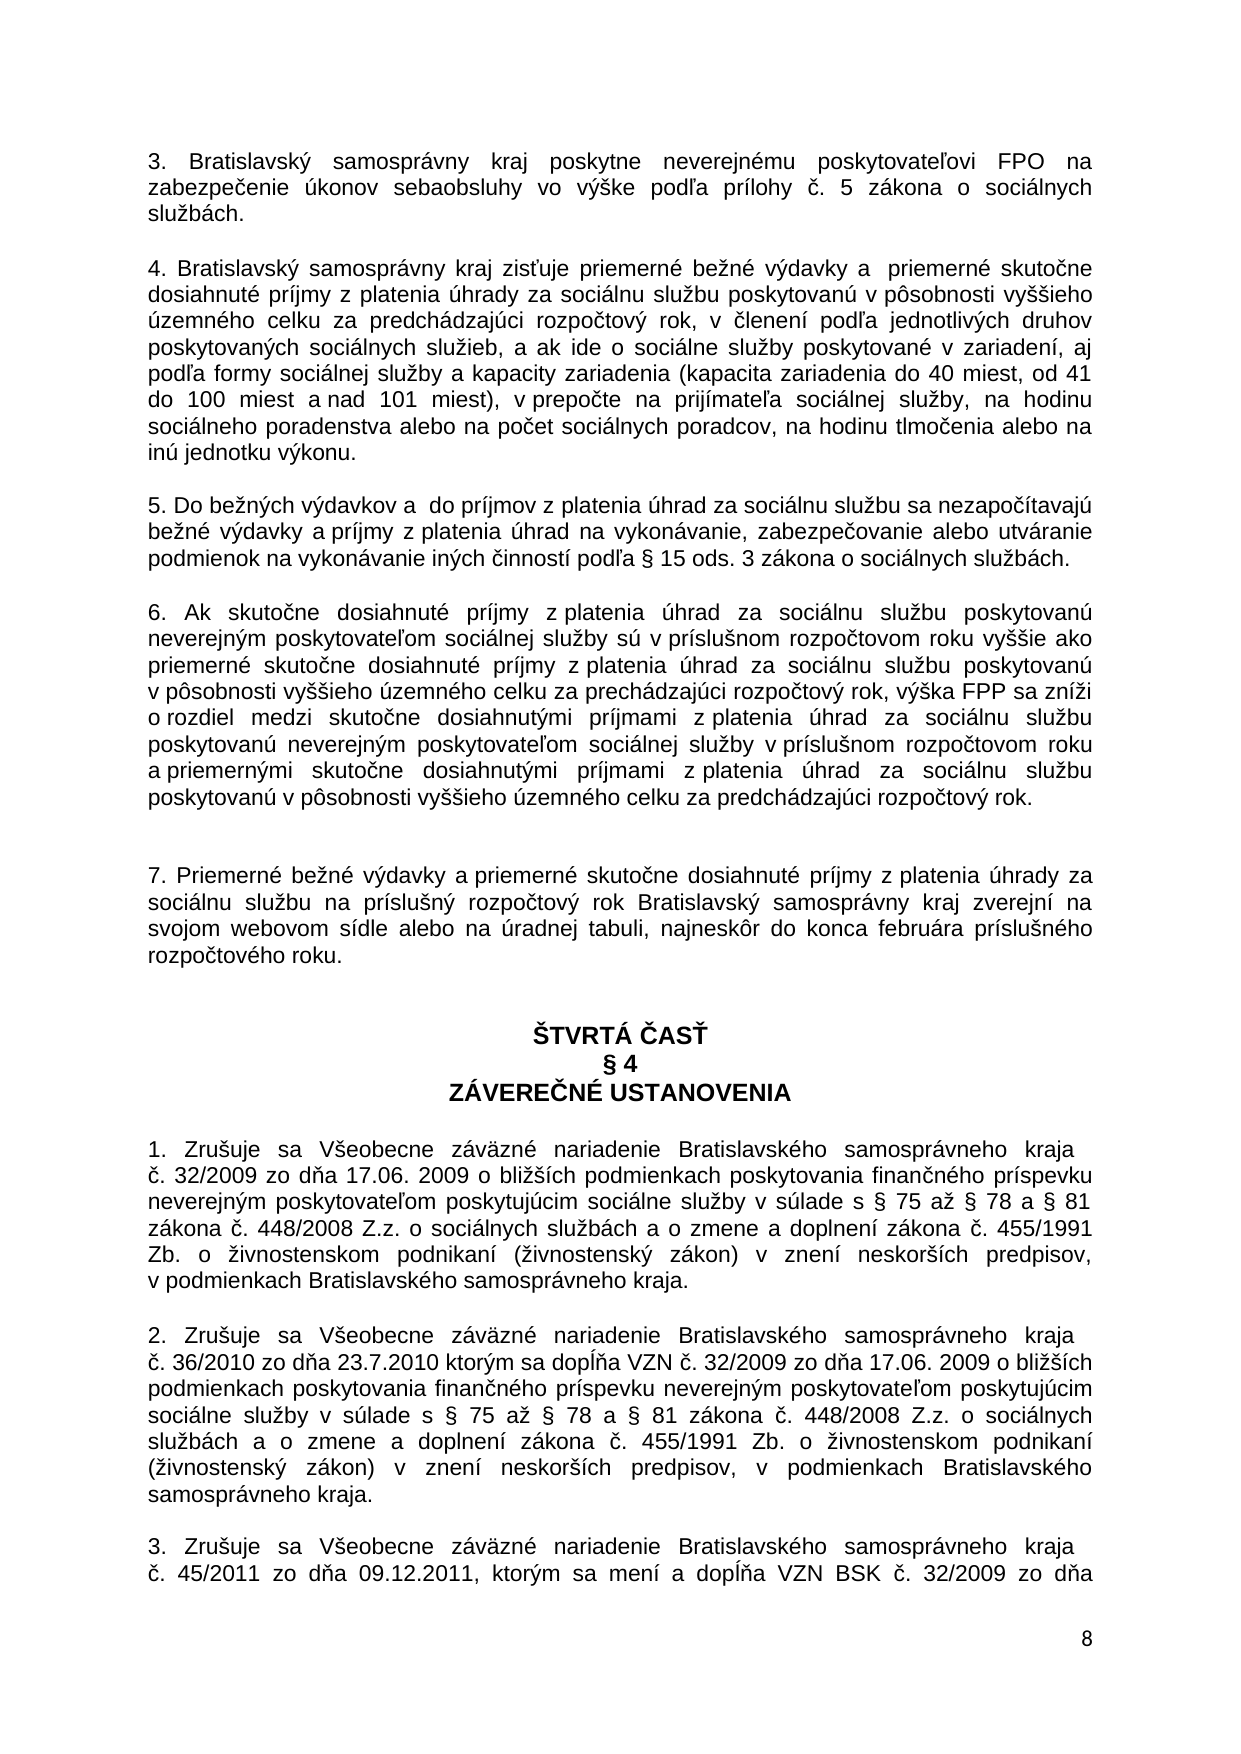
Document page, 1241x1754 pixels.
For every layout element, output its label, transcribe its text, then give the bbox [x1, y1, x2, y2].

text 6. Ak skutočne dosiahnuté príjmy z platenia úhrad za sociálnu službu poskytovanú neverejným poskytovateľom sociálnej služby sú v príslušnom rozpočtovom roku vyššie ako priemerné skutočne dosiahnuté príjmy z platenia úhrad za sociálnu službu poskytovanú v pôsobnosti vyššieho územného celku za prechádzajúci rozpočtový rok, výška FPP sa zníži o rozdiel medzi skutočne dosiahnutými príjmami z platenia úhrad za sociálnu službu poskytovanú neverejným poskytovateľom sociálnej služby v príslušnom rozpočtovom roku a priemernými skutočne dosiahnutými príjmami z platenia úhrad za sociálnu službu poskytovanú v pôsobnosti vyššieho územného celku za predchádzajúci rozpočtový rok. [148, 599, 1093, 810]
text § 4 [148, 1049, 1093, 1078]
text 4. Bratislavský samosprávny kraj zisťuje priemerné bežné výdavky a priemerné skutočne dosiahnuté príjmy z platenia úhrady za sociálnu službu poskytovanú v pôsobnosti vyššieho územného celku za predchádzajúci rozpočtový rok, v členení podľa jednotlivých druhov poskytovaných sociálnych služieb, a ak ide o sociálne služby poskytované v zariadení, aj podľa formy sociálnej služby a kapacity zariadenia (kapacita zariadenia do 40 miest, od 41 do 100 miest a nad 101 miest), v prepočte na prijímateľa sociálnej služby, na hodinu sociálneho poradenstva alebo na počet sociálnych poradcov, na hodinu tlmočenia alebo na inú jednotku výkonu. [148, 255, 1093, 466]
text 3. Bratislavský samosprávny kraj poskytne neverejnému poskytovateľovi FPO na zabezpečenie úkonov sebaobsluhy vo výške podľa prílohy č. 5 zákona o sociálnych službách. [148, 148, 1093, 227]
text 1. Zrušuje sa Všeobecne záväzné nariadenie Bratislavského samosprávneho kraja č. 32/2009 zo dňa 17.06. 2009 o bližších podmienkach poskytovania finančného príspevku neverejným poskytovateľom poskytujúcim sociálne služby v súlade s § 75 až § 78 a § 81 zákona č. 448/2008 Z.z. o sociálnych službách a o zmene a doplnení zákona č. 455/1991 Zb. o živnostenskom podnikaní (živnostenský zákon) v znení neskorších predpisov, v podmienkach Bratislavského samosprávneho kraja. [148, 1136, 1093, 1294]
text 5. Do bežných výdavkov a do príjmov z platenia úhrad za sociálnu službu sa nezapočítavajú bežné výdavky a príjmy z platenia úhrad na vykonávanie, zabezpečovanie alebo utváranie podmienok na vykonávanie iných činností podľa § 15 ods. 3 zákona o sociálnych službách. [148, 492, 1093, 571]
text ZÁVEREČNÉ USTANOVENIA [148, 1078, 1093, 1107]
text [148, 1533, 1093, 1586]
text 7. Priemerné bežné výdavky a priemerné skutočne dosiahnuté príjmy z platenia úhrady za sociálnu službu na príslušný rozpočtový rok Bratislavský samosprávny kraj zverejní na svojom webovom sídle alebo na úradnej tabuli, najneskôr do konca februára príslušného rozpočtového roku. [148, 862, 1093, 968]
text 2. Zrušuje sa Všeobecne záväzné nariadenie Bratislavského samosprávneho kraja č. 36/2010 zo dňa 23.7.2010 ktorým sa dopĺňa VZN č. 32/2009 zo dňa 17.06. 2009 o bližších podmienkach poskytovania finančného príspevku neverejným poskytovateľom poskytujúcim sociálne služby v súlade s § 75 až § 78 a § 81 zákona č. 448/2008 Z.z. o sociálnych službách a o zmene a doplnení zákona č. 455/1991 Zb. o živnostenskom podnikaní (živnostenský zákon) v znení neskorších predpisov, v podmienkach Bratislavského samosprávneho kraja. [148, 1322, 1093, 1507]
text ŠTVRTÁ ČASŤ [148, 1021, 1093, 1049]
